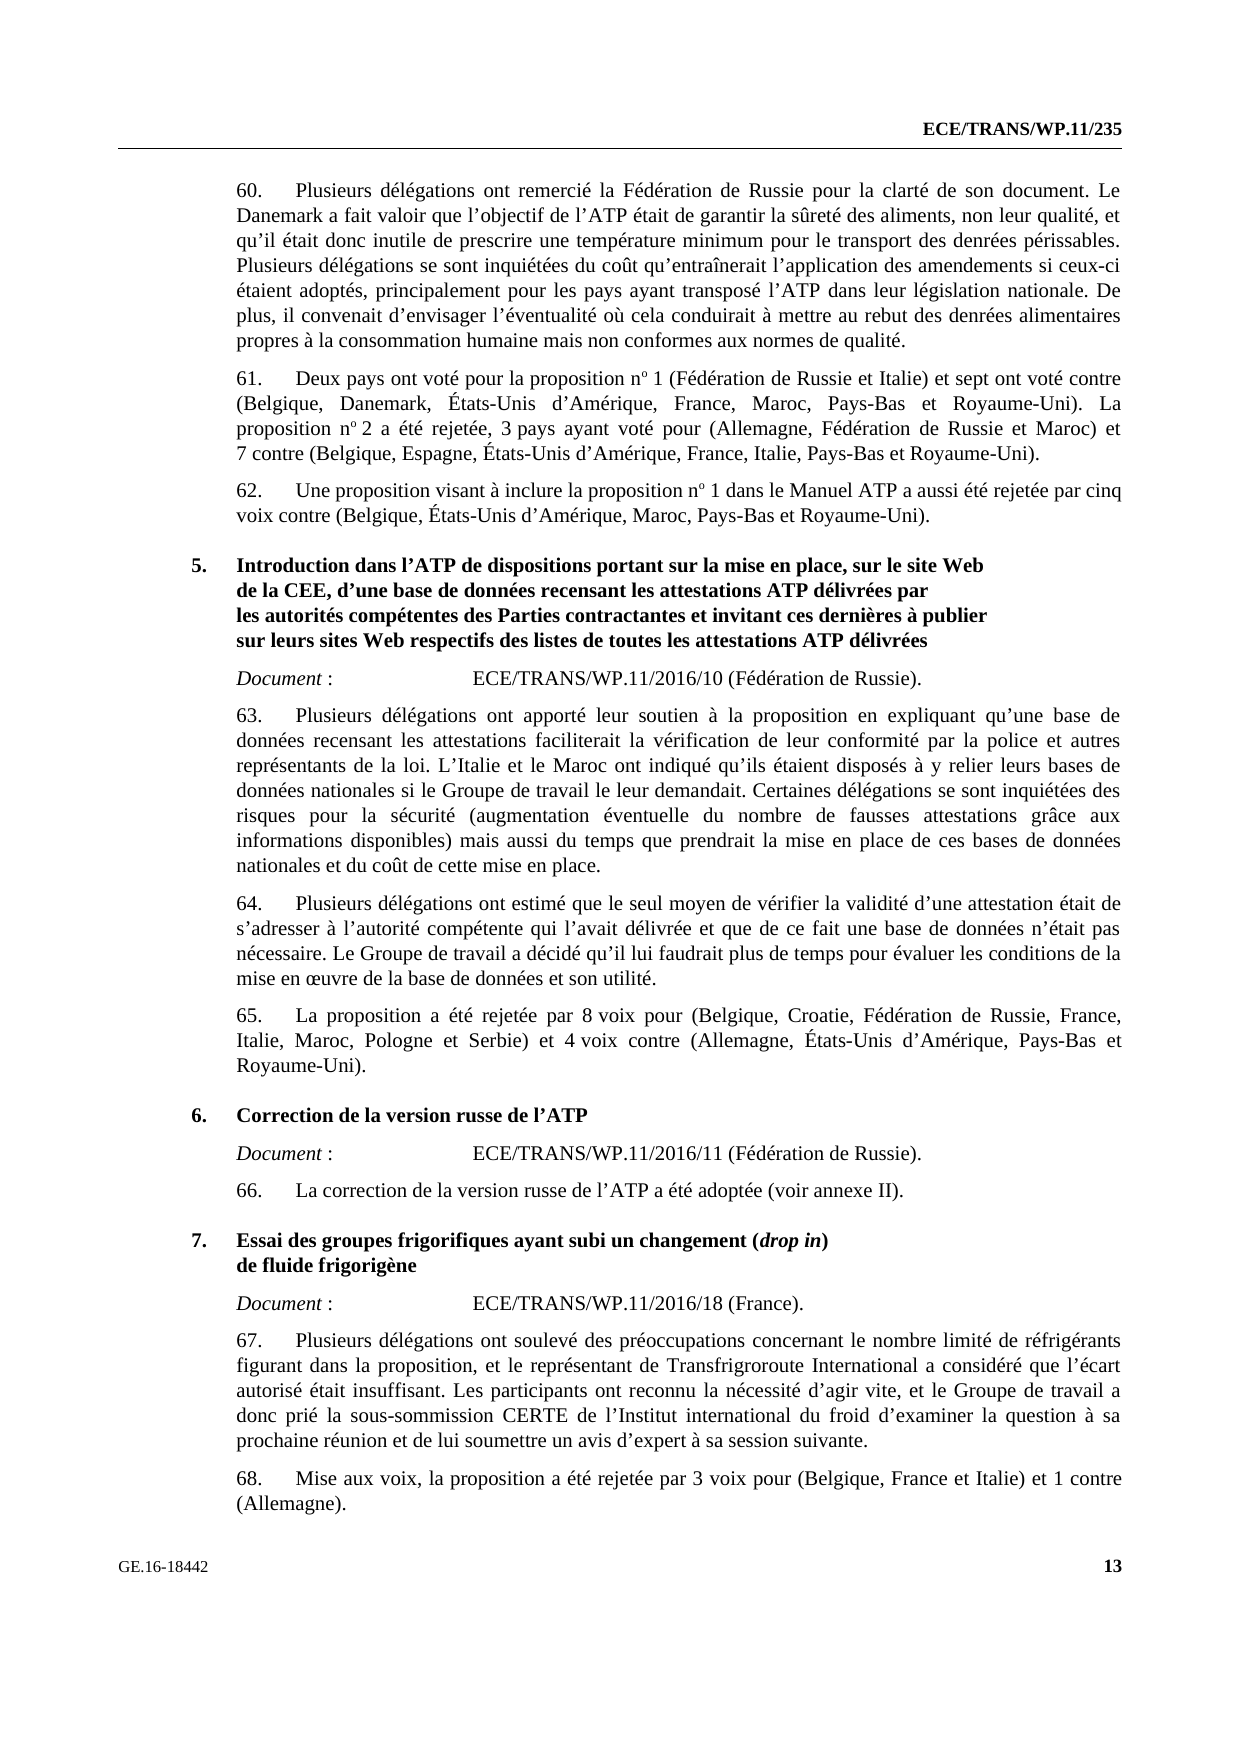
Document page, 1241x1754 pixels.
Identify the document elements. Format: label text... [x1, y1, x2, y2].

text Plusieurs délégations ont remercié la Fédération de Russie pour la clarté de son document. Le Danemark a fait valoir que l’objectif de l’ATP était de garantir la sûreté des aliments, non leur qualité, et qu’il était donc inutile de prescrire une température minimum pour le transport des denrées périssables. Plusieurs délégations se sont inquiétées du coût qu’entraînerait l’application des amendements si ceux-ci étaient adoptés, principalement pour les pays ayant transposé l’ATP dans leur législation nationale. De plus, il convenait d’envisager l’éventualité où cela conduirait à mettre au rebut des denrées alimentaires propres à la consommation humaine mais non conformes aux normes de qualité. [236, 177, 1122, 352]
text La proposition a été rejetée par 8 voix pour (Belgique, Croatie, Fédération de Russie, France, Italie, Maroc, Pologne et Serbie) et 4 voix contre (Allemagne, États-Unis d’Amérique, Pays-Bas et Royaume-Uni). [236, 1002, 1122, 1077]
text 6. Correction de la version russe de l’ATP [118, 1102, 1004, 1127]
text Document : ECE/TRANS/WP.11/2016/10 (Fédération de Russie). [236, 665, 1004, 690]
text 5. Introduction dans l’ATP de dispositions portant sur la mise en place, sur le site Web de la CEE, d’une base de données recensant les attestations ATP délivrées par les autorités compétentes des Parties contractantes et invitant ces dernières à publier sur leurs sites Web respectifs des listes de toutes les attestations ATP délivrées [118, 552, 1004, 652]
text Document : ECE/TRANS/WP.11/2016/18 (France). [236, 1290, 1004, 1315]
text Plusieurs délégations ont soulevé des préoccupations concernant le nombre limité de réfrigérants figurant dans la proposition, et le représentant de Transfrigroroute International a considéré que l’écart autorisé était insuffisant. Les participants ont reconnu la nécessité d’agir vite, et le Groupe de travail a donc prié la sous-sommission CERTE de l’Institut international du froid d’examiner la question à sa prochaine réunion et de lui soumettre un avis d’expert à sa session suivante. [236, 1327, 1122, 1452]
text Document : ECE/TRANS/WP.11/2016/11 (Fédération de Russie). [236, 1140, 1004, 1165]
text Mise aux voix, la proposition a été rejetée par 3 voix pour (Belgique, France et Italie) et 1 contre (Allemagne). [236, 1465, 1122, 1515]
text Plusieurs délégations ont estimé que le seul moyen de vérifier la validité d’une attestation était de s’adresser à l’autorité compétente qui l’avait délivrée et que de ce fait une base de données n’était pas nécessaire. Le Groupe de travail a décidé qu’il lui faudrait plus de temps pour évaluer les conditions de la mise en œuvre de la base de données et son utilité. [236, 890, 1122, 990]
text La correction de la version russe de l’ATP a été adoptée (voir annexe II). [236, 1177, 1122, 1202]
text Deux pays ont voté pour la proposition no 1 (Fédération de Russie et Italie) et sept ont voté contre (Belgique, Danemark, États-Unis d’Amérique, France, Maroc, Pays-Bas et Royaume-Uni). La proposition no 2 a été rejetée, 3 pays ayant voté pour (Allemagne, Fédération de Russie et Maroc) et 7 contre (Belgique, Espagne, États-Unis d’Amérique, France, Italie, Pays-Bas et Royaume-Uni). [236, 365, 1122, 465]
text Une proposition visant à inclure la proposition no 1 dans le Manuel ATP a aussi été rejetée par cinq voix contre (Belgique, États-Unis d’Amérique, Maroc, Pays-Bas et Royaume-Uni). [236, 477, 1122, 527]
text Plusieurs délégations ont apporté leur soutien à la proposition en expliquant qu’une base de données recensant les attestations faciliterait la vérification de leur conformité par la police et autres représentants de la loi. L’Italie et le Maroc ont indiqué qu’ils étaient disposés à y relier leurs bases de données nationales si le Groupe de travail le leur demandait. Certaines délégations se sont inquiétées des risques pour la sécurité (augmentation éventuelle du nombre de fausses attestations grâce aux informations disponibles) mais aussi du temps que prendrait la mise en place de ces bases de données nationales et du coût de cette mise en place. [236, 702, 1122, 877]
text 7. Essai des groupes frigorifiques ayant subi un changement (drop in) de fluide frigorigène [118, 1227, 1004, 1277]
